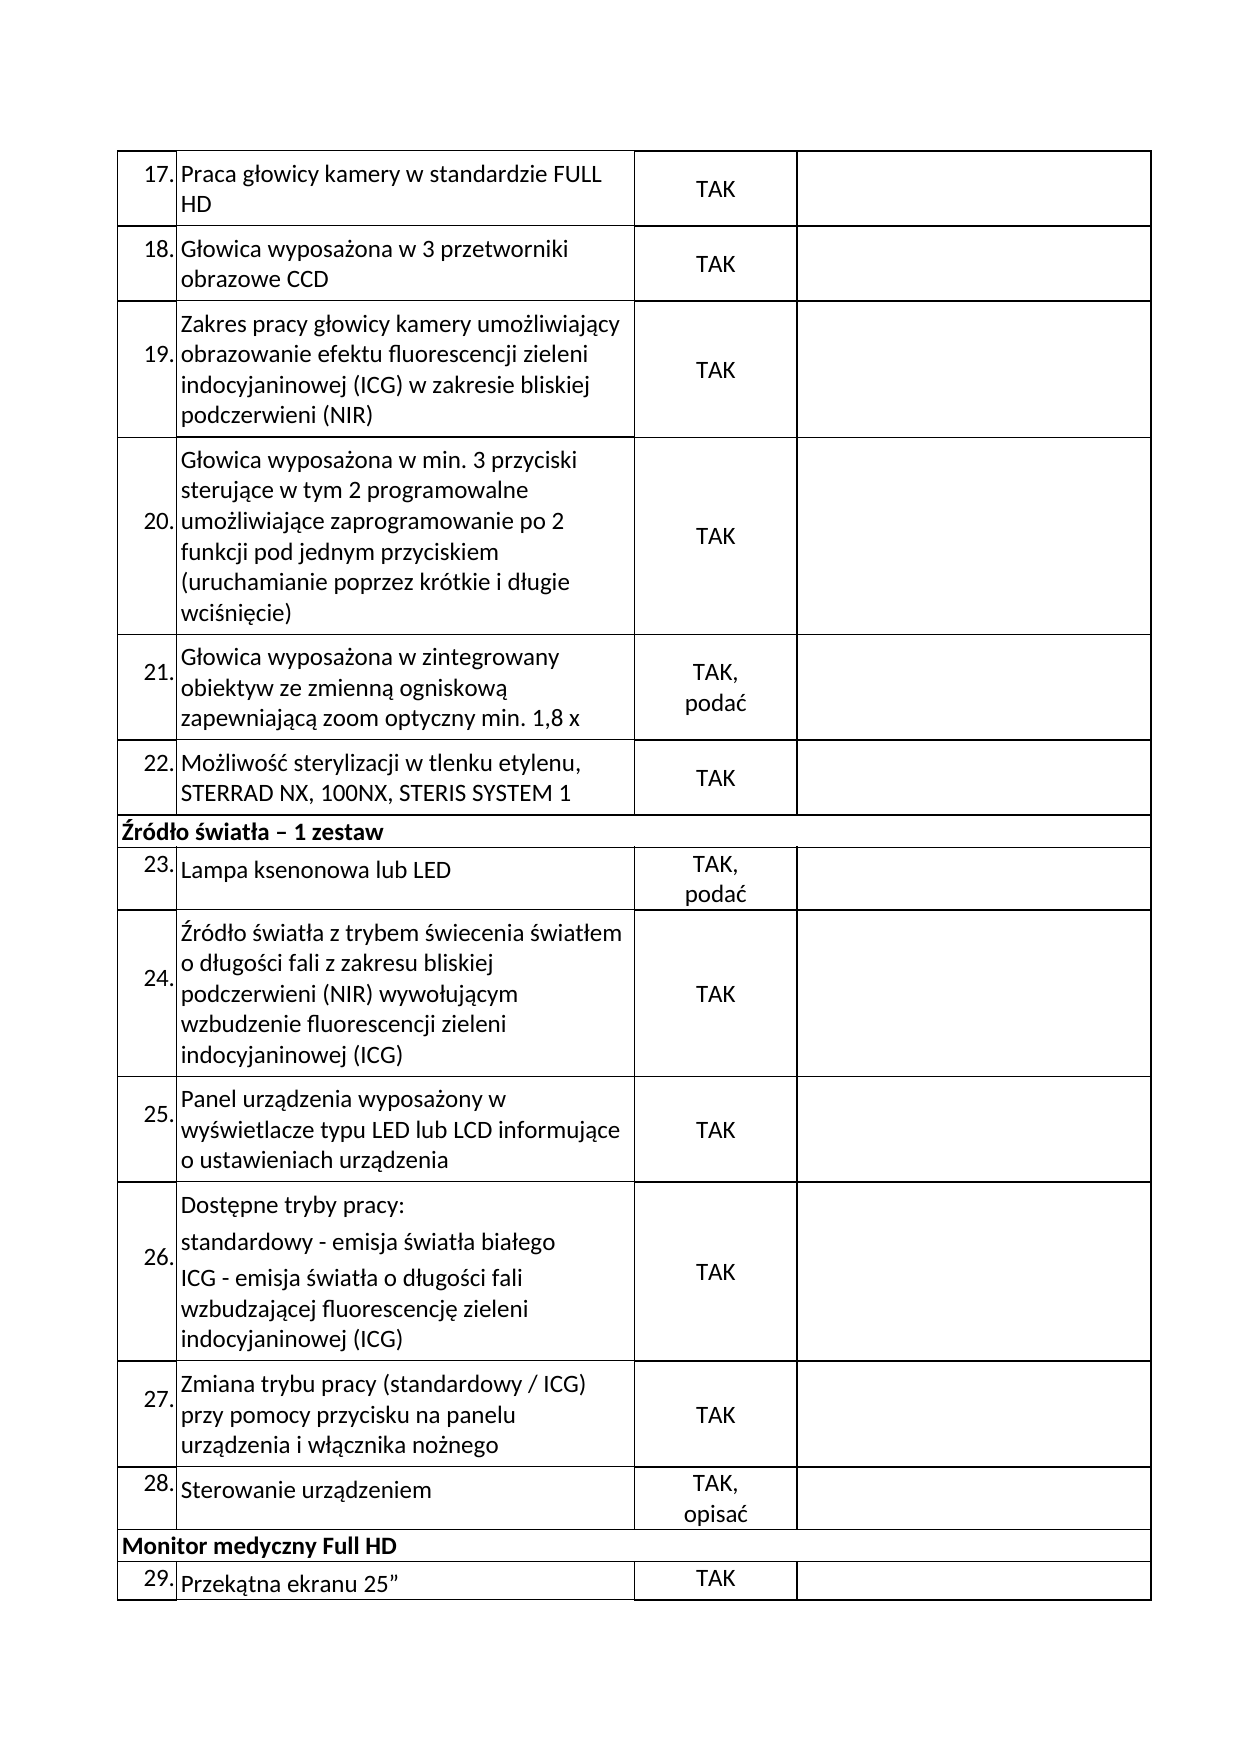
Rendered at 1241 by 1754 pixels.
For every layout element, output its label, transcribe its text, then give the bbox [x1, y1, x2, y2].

table_cell TAK [635, 1183, 796, 1360]
table_cell [798, 438, 1150, 633]
table_cell [798, 1562, 1150, 1599]
table_cell TAK [635, 438, 796, 633]
table_cell TAK [635, 1362, 796, 1466]
table_cell Zakres pracy głowicy kamery umożliwiający obrazowanie efektu fluorescencji zieleni indocyjaninowej (ICG) w zakresie bliskiej podczerwieni (NIR) [177, 301, 634, 436]
table_cell [118, 1468, 176, 1529]
table_cell TAK [635, 1562, 796, 1599]
table_cell [118, 635, 176, 739]
table_cell Głowica wyposażona w zintegrowany obiektyw ze zmienną ogniskową zapewniającą zoom optyczny min. 1,8 x [177, 635, 634, 739]
table_cell Dostępne tryby pracy: standardowy - emisja światła białego ICG - emisja światła o długości fali wzbudzającej fluorescencję zieleni indocyjaninowej (ICG) [177, 1182, 634, 1360]
table_cell Głowica wyposażona w 3 przetworniki obrazowe CCD [177, 226, 634, 300]
table_cell [118, 152, 176, 225]
table_cell TAK [635, 302, 796, 436]
table_cell [118, 438, 176, 633]
table_cell Monitor medyczny Full HD [118, 1530, 1150, 1561]
table_cell TAK, podać [635, 635, 796, 739]
table_cell TAK [635, 911, 796, 1076]
table_cell [118, 227, 176, 300]
table_cell [798, 152, 1150, 225]
table_cell Sterowanie urządzeniem [177, 1467, 634, 1529]
table_cell [118, 1362, 176, 1466]
table_cell TAK, opisać [635, 1468, 796, 1529]
table_cell [118, 1562, 176, 1599]
table_cell [798, 1183, 1150, 1360]
table_cell TAK, podać [635, 848, 796, 909]
table_cell Lampa ksenonowa lub LED [177, 848, 634, 909]
table_cell [798, 741, 1150, 814]
table_cell TAK [635, 1077, 796, 1181]
table_cell [118, 1077, 176, 1181]
table_cell TAK [635, 741, 796, 814]
table_cell TAK [635, 152, 796, 225]
table_cell [798, 1362, 1150, 1466]
table_cell [118, 741, 176, 814]
table_cell [118, 911, 176, 1076]
table_cell Panel urządzenia wyposażony w wyświetlacze typu LED lub LCD informujące o ustawieniach urządzenia [177, 1077, 634, 1181]
table_cell Źródło światła – 1 zestaw [118, 816, 1150, 846]
table_cell Głowica wyposażona w min. 3 przyciski sterujące w tym 2 programowalne umożliwiające zaprogramowanie po 2 funkcji pod jednym przyciskiem (uruchamianie poprzez krótkie i długie wciśnięcie) [177, 438, 634, 633]
table_cell TAK [635, 227, 796, 300]
table_cell [798, 635, 1150, 739]
table_cell [798, 1468, 1150, 1529]
table_cell [798, 302, 1150, 436]
table_cell [798, 227, 1150, 300]
table_cell [798, 1077, 1150, 1181]
table_cell [798, 848, 1150, 909]
table_cell Źródło światła z trybem świecenia światłem o długości fali z zakresu bliskiej podczerwieni (NIR) wywołującym wzbudzenie fluorescencji zieleni indocyjaninowej (ICG) [177, 910, 634, 1076]
table_cell [118, 848, 176, 909]
table_cell Możliwość sterylizacji w tlenku etylenu, STERRAD NX, 100NX, STERIS SYSTEM 1 [177, 740, 634, 814]
table_cell [798, 911, 1150, 1076]
table_cell [118, 1183, 176, 1360]
table_cell Zmiana trybu pracy (standardowy / ICG) przy pomocy przycisku na panelu urządzenia i włącznika nożnego [177, 1361, 634, 1466]
table_cell [118, 302, 176, 436]
table_cell Praca głowicy kamery w standardzie FULL HD [177, 151, 634, 225]
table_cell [177, 1562, 634, 1599]
